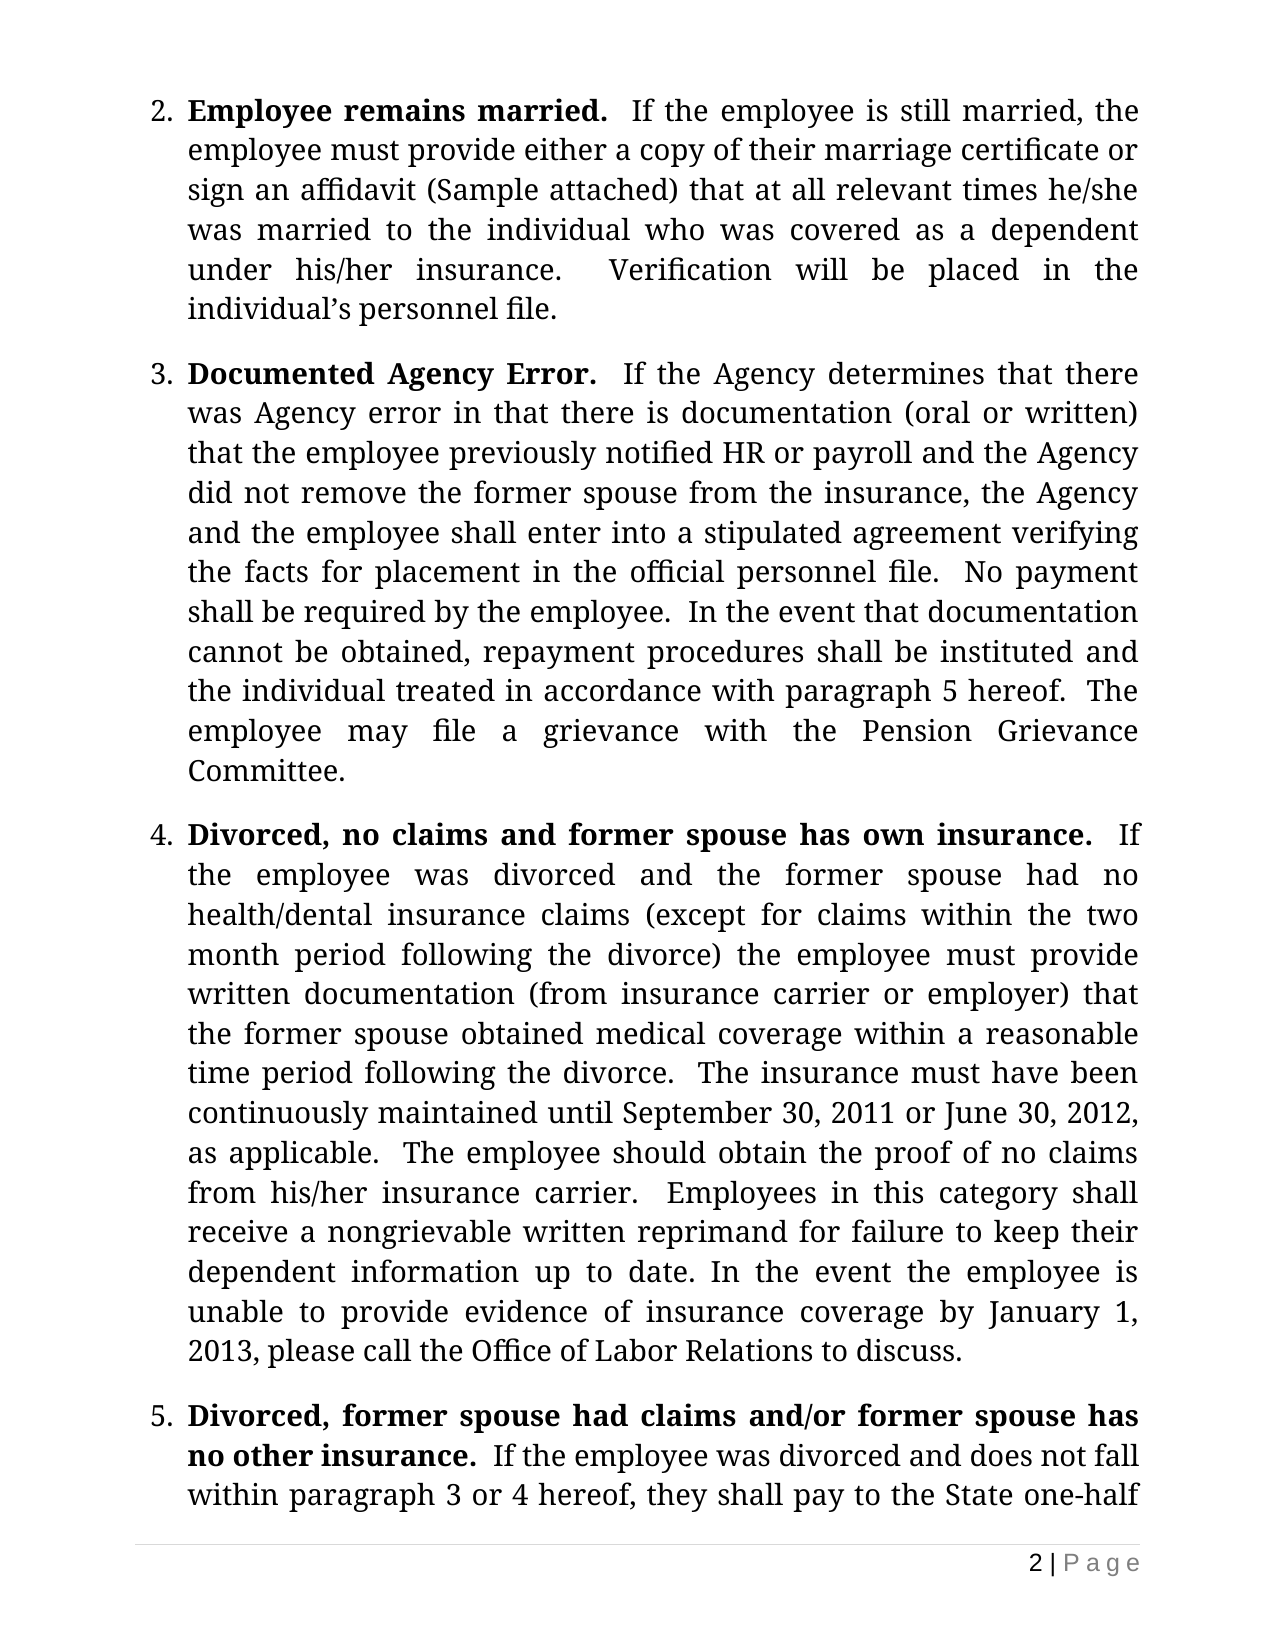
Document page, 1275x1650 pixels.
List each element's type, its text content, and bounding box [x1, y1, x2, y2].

list Employee remains married. If the employee is still married, the employee must provide either a copy of their marriage certificate or sign an affidavit (Sample attached) that at all relevant times he/she was married to the individual who was covered as a dependent under his/her insurance. Verification will be placed in the individual’s personnel file. [150, 90, 1140, 328]
list Divorced, no claims and former spouse has own insurance. If the employee was divorced and the former spouse had no health/dental insurance claims (except for claims within the two month period following the divorce) the employee must provide written documentation (from insurance carrier or employer) that the former spouse obtained medical coverage within a reasonable time period following the divorce. The insurance must have been continuously maintained until September 30, 2011 or June 30, 2012, as applicable. The employee should obtain the proof of no claims from his/her insurance carrier. Employees in this category shall receive a nongrievable written reprimand for failure to keep their dependent information up to date. In the event the employee is unable to provide evidence of insurance coverage by January 1, 2013, please call the Office of Labor Relations to discuss. [150, 815, 1140, 1370]
list Documented Agency Error. If the Agency determines that there was Agency error in that there is documentation (oral or written) that the employee previously notified HR or payroll and the Agency did not remove the former spouse from the insurance, the Agency and the employee shall enter into a stipulated agreement verifying the facts for placement in the official personnel file. No payment shall be required by the employee. In the event that documentation cannot be obtained, repayment procedures shall be instituted and the individual treated in accordance with paragraph 5 hereof. The employee may file a grievance with the Pension Grievance Committee. [150, 353, 1140, 790]
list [150, 1395, 1140, 1514]
